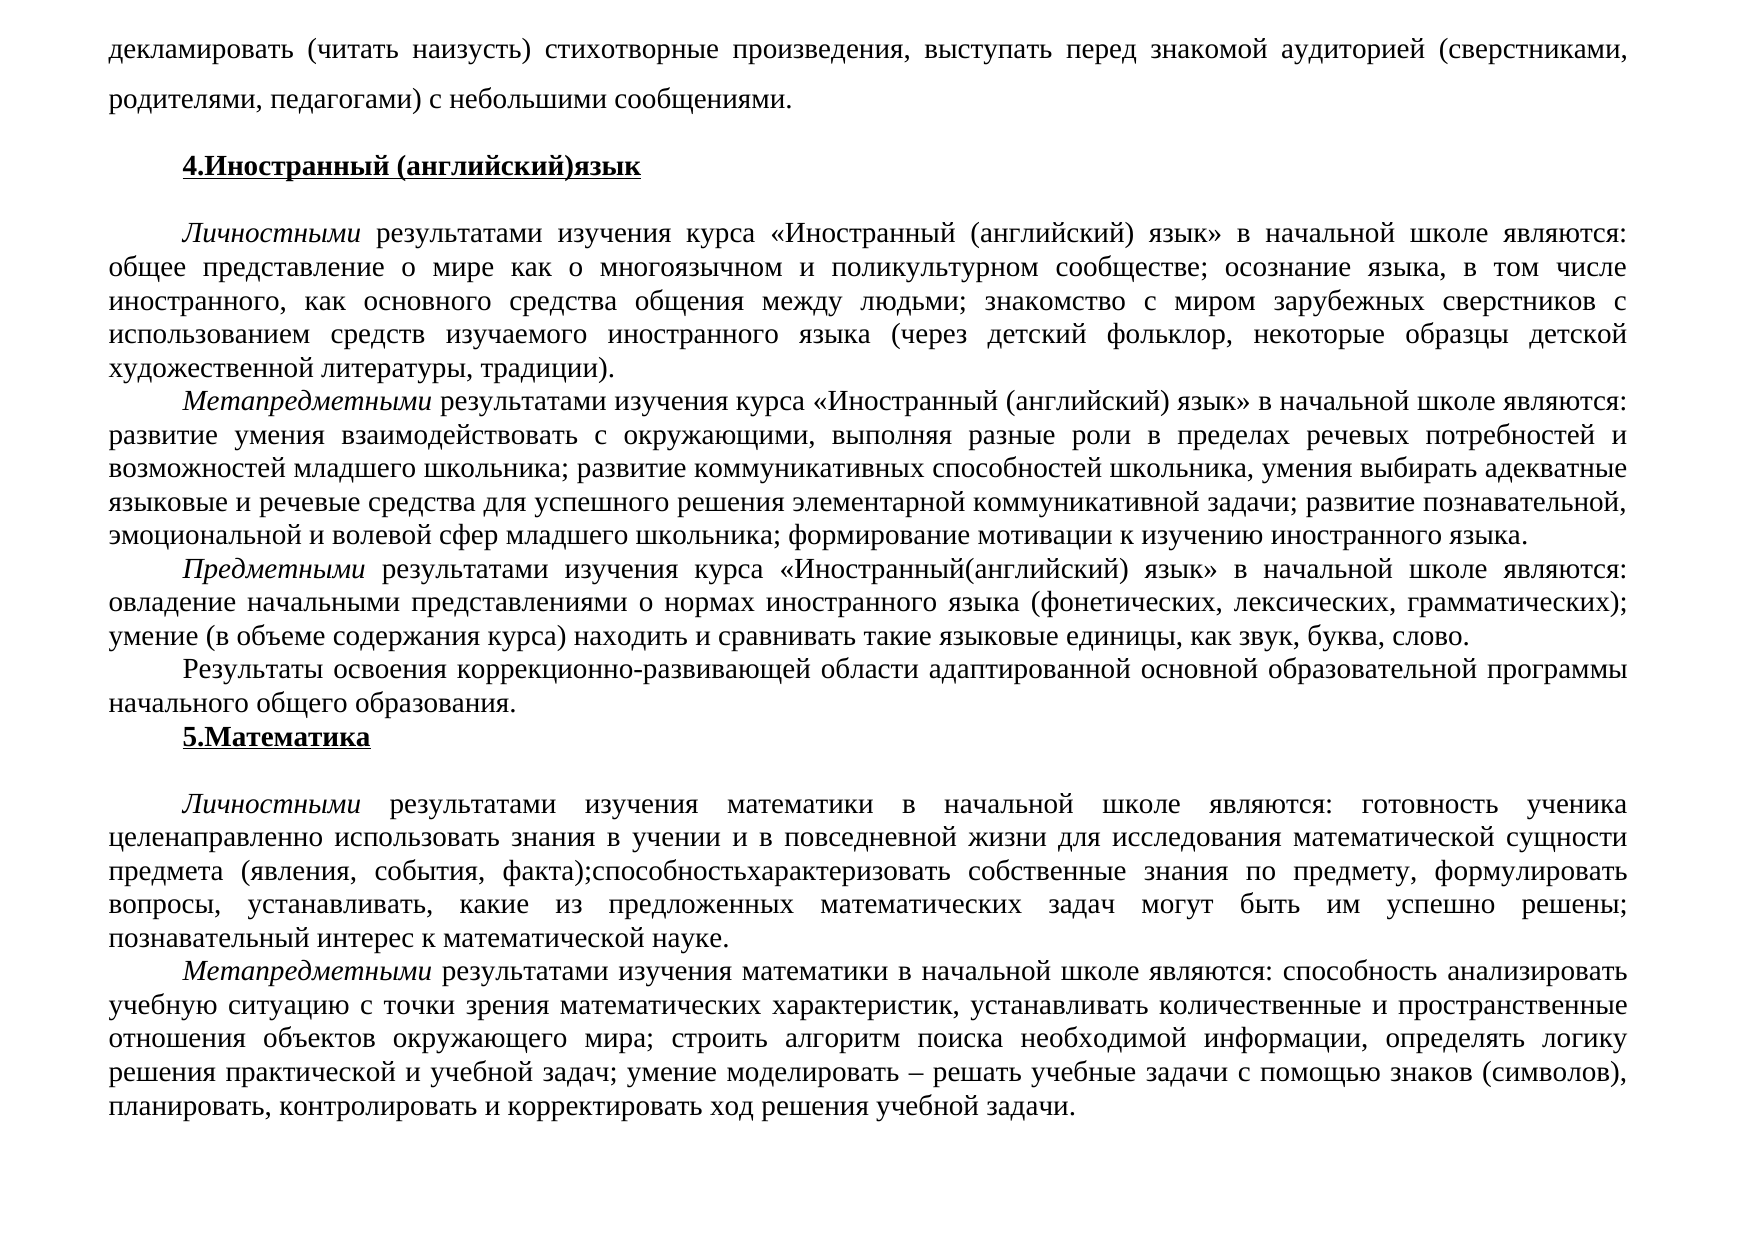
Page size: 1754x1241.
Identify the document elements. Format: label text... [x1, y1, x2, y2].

text Личностными результатами изучения курса «Иностранный (английский) язык» в начальной школе являются: общее представление о мире как о многоязычном и поликультурном сообществе; осознание языка, в том числе иностранного, как основного средства общения между людьми; знакомство с миром зарубежных сверстников с использованием средств изучаемого иностранного языка (через детский фольклор, некоторые образцы детской художественной литературы, традиции). [108, 216, 1629, 383]
text 5.Математика [108, 719, 1629, 752]
text Метапредметными результатами изучения курса «Иностранный (английский) язык» в начальной школе являются: развитие умения взаимодействовать с окружающими, выполняя разные роли в пределах речевых потребностей и возможностей младшего школьника; развитие коммуникативных способностей школьника, умения выбирать адекватные языковые и речевые средства для успешного решения элементарной коммуникативной задачи; развитие познавательной, эмоциональной и волевой сфер младшего школьника; формирование мотивации к изучению иностранного языка. [108, 383, 1629, 551]
text Результаты освоения коррекционно-развивающей области адаптированной основной образовательной программы начального общего образования. [108, 652, 1629, 719]
text Метапредметными результатами изучения математики в начальной школе являются: способность анализировать учебную ситуацию с точки зрения математических характеристик, устанавливать количественные и пространственные отношения объектов окружающего мира; строить алгоритм поиска необходимой информации, определять логику решения практической и учебной задач; умение моделировать – решать учебные задачи с помощью знаков (символов), планировать, контролировать и корректировать ход решения учебной задачи. [108, 953, 1629, 1121]
text 4.Иностранный (английский)язык [108, 148, 1629, 182]
text Предметными результатами изучения курса «Иностранный(английский) язык» в начальной школе являются: овладение начальными представлениями о нормах иностранного языка (фонетических, лексических, грамматических); умение (в объеме содержания курса) находить и сравнивать такие языковые единицы, как звук, буква, слово. [108, 551, 1629, 652]
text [108, 31, 1629, 115]
text Личностными результатами изучения математики в начальной школе являются: готовность ученика целенаправленно использовать знания в учении и в повседневной жизни для исследования математической сущности предмета (явления, события, факта);способностьхарактеризовать собственные знания по предмету, формулировать вопросы, устанавливать, какие из предложенных математических задач могут быть им успешно решены; познавательный интерес к математической науке. [108, 786, 1629, 953]
